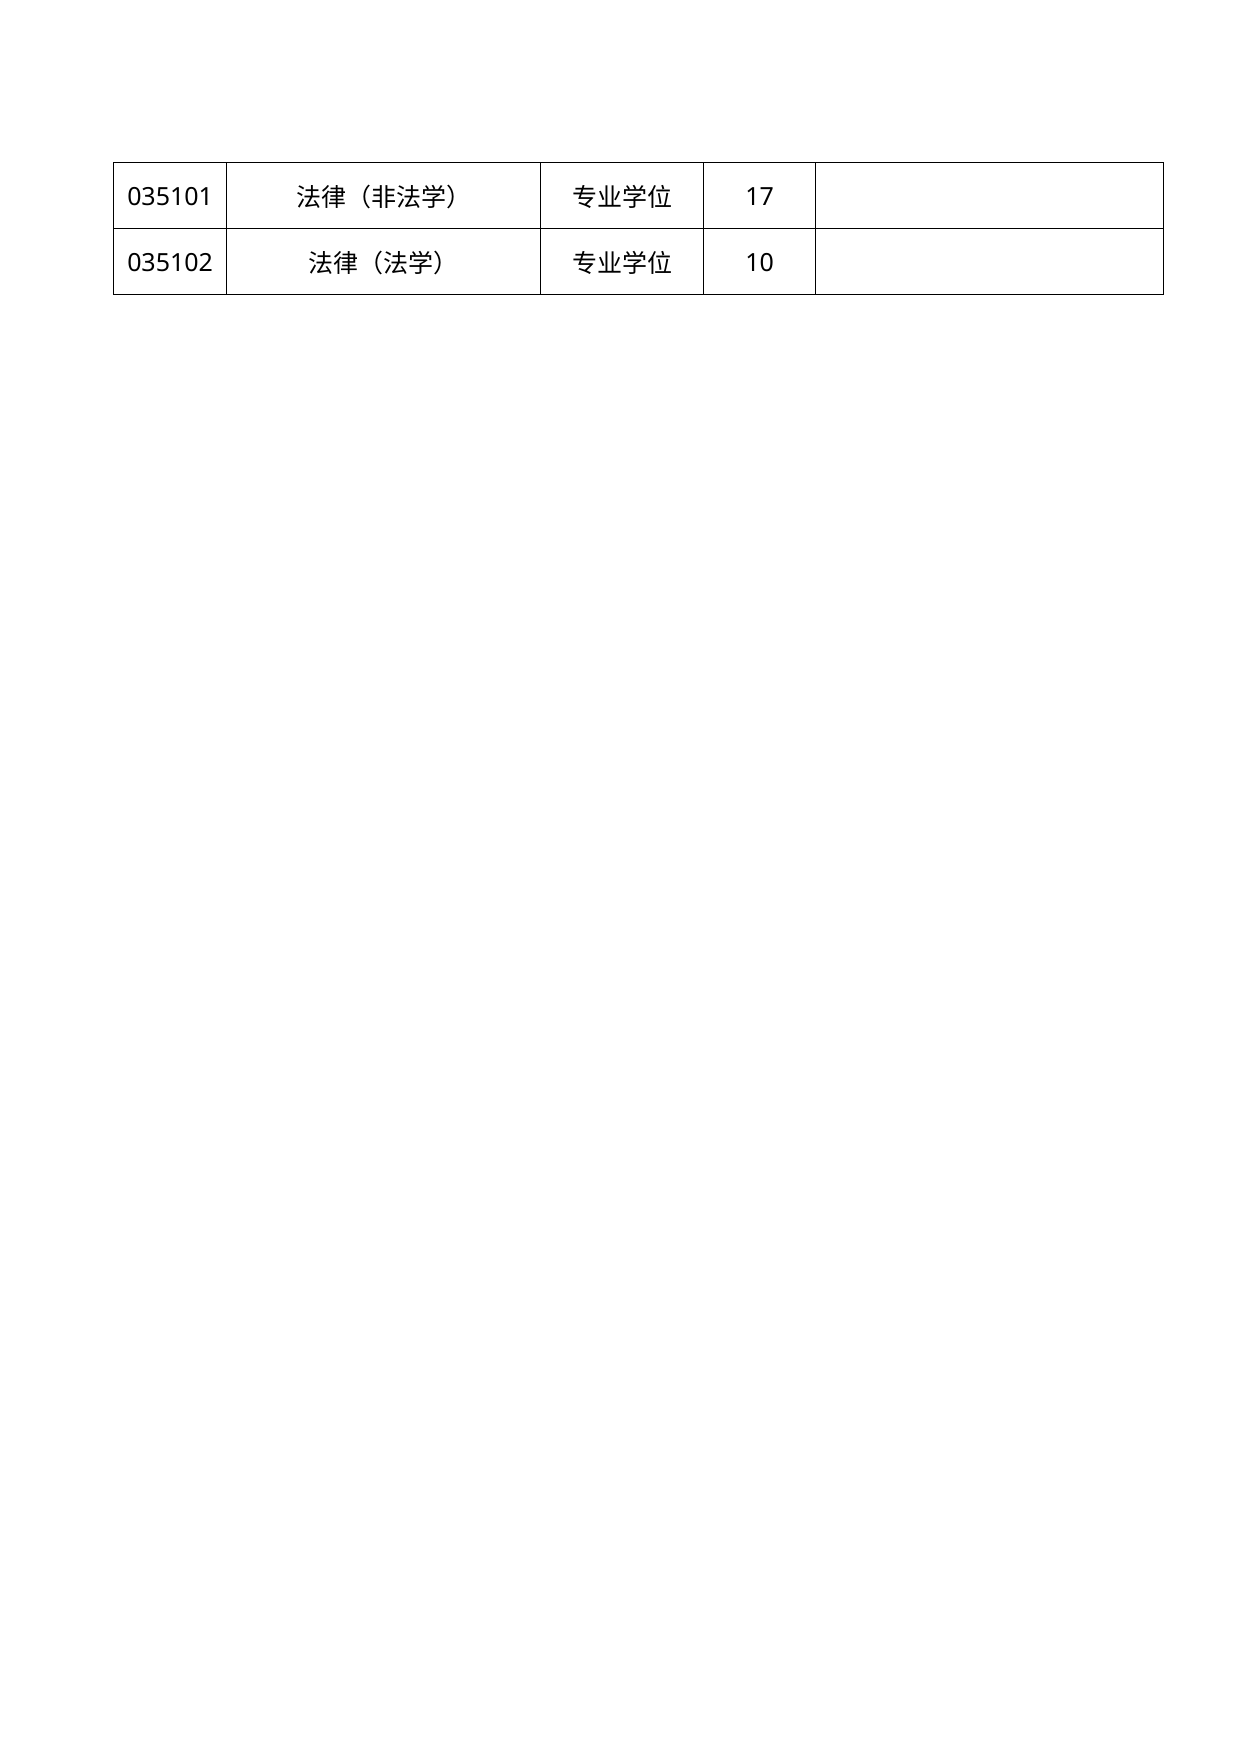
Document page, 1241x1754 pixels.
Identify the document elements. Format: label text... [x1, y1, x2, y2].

table_cell 10 [704, 229, 815, 294]
table_cell [816, 229, 1163, 294]
table_cell [816, 163, 1163, 228]
table_cell 法律（法学） [227, 229, 540, 294]
table_cell 17 [704, 163, 815, 228]
table_cell 035102 [114, 229, 226, 294]
table_cell 法律（非法学） [227, 163, 540, 228]
table_cell 专业学位 [541, 163, 703, 228]
table_cell 专业学位 [541, 229, 703, 294]
table_cell 035101 [114, 163, 226, 228]
